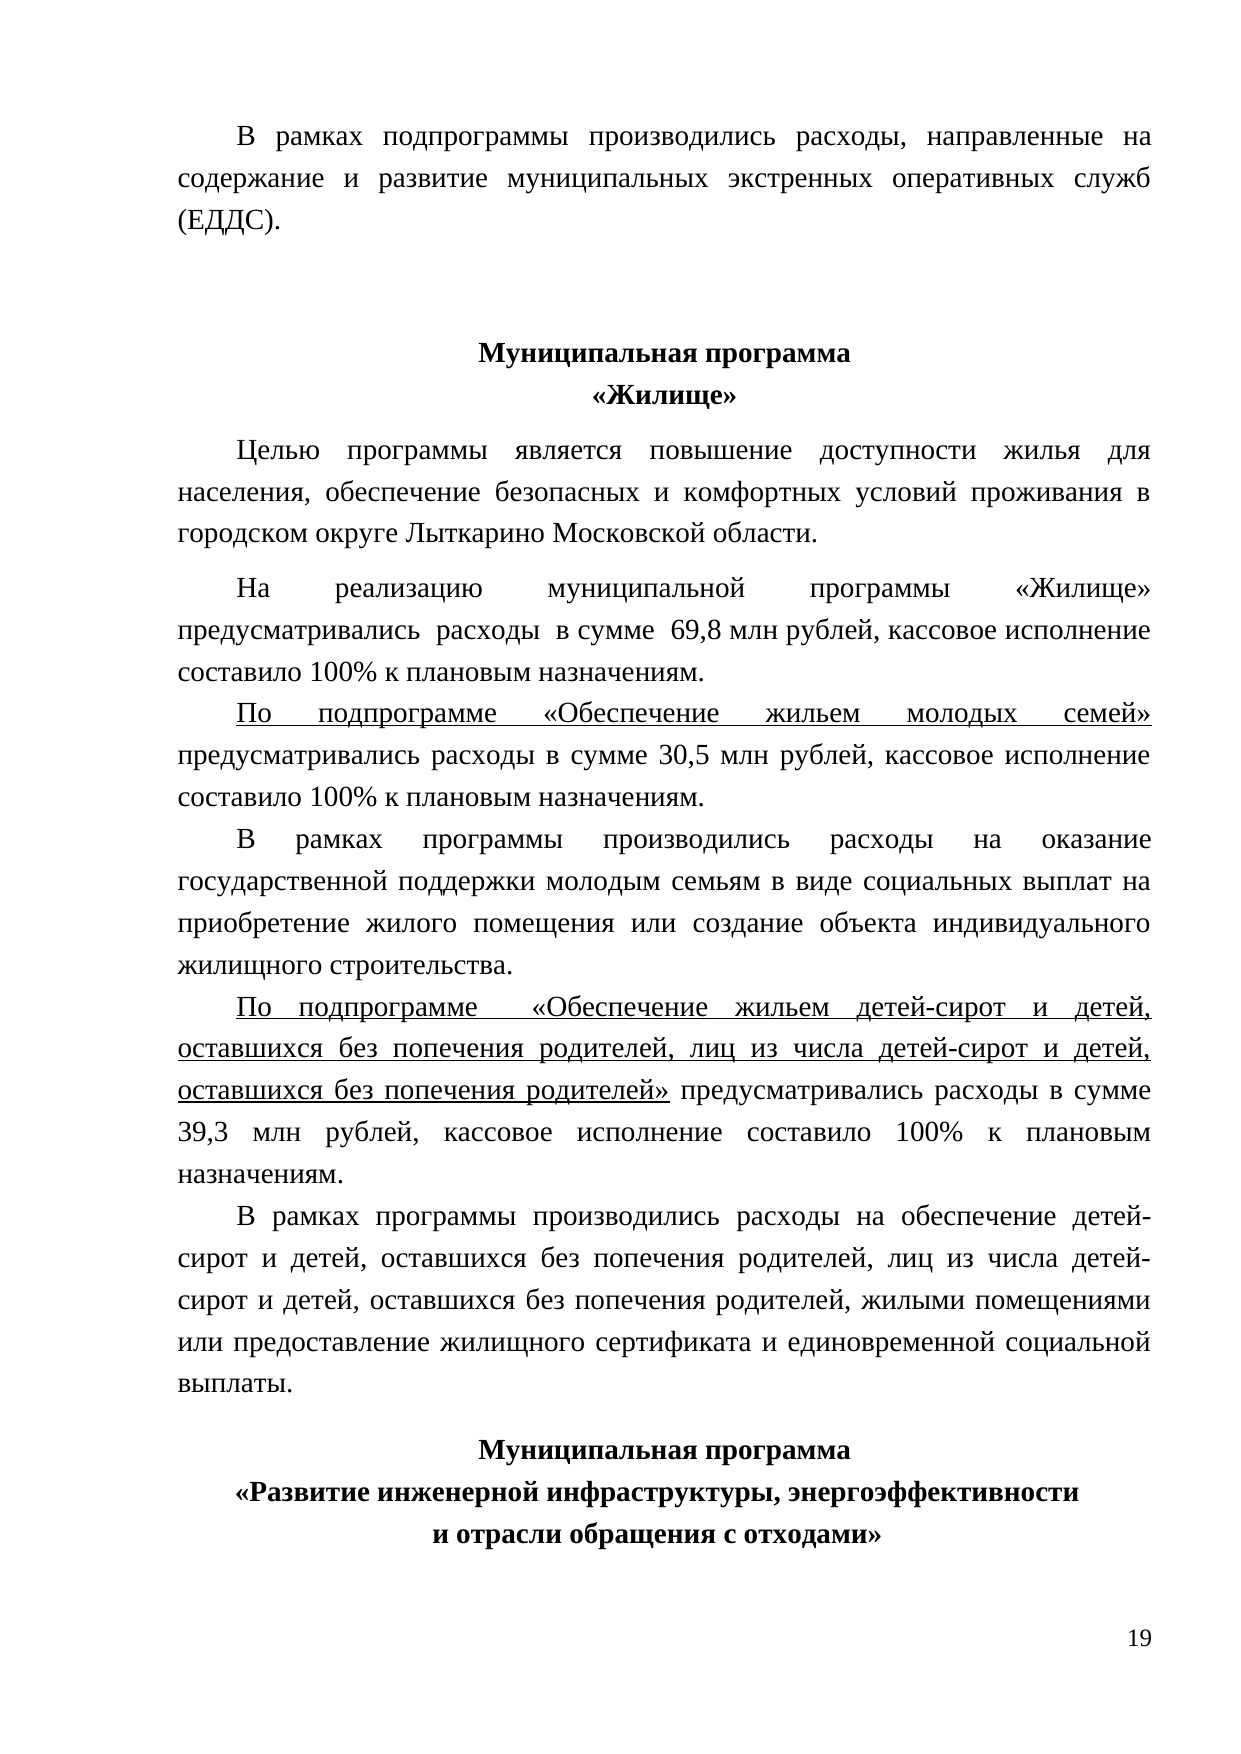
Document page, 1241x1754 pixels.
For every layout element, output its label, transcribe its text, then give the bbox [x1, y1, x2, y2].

text В рамках программы производились расходы на обеспечение детей-сирот и детей, оставшихся без попечения родителей, лиц из числа детей-сирот и детей, оставшихся без попечения родителей, жилыми помещениями или предоставление жилищного сертификата и единовременной социальной выплаты. [177, 1198, 1152, 1399]
text На реализацию муниципальной программы «Жилище» предусматривались расходы в сумме 69,8 млн рублей, кассовое исполнение составило 100% к плановым назначениям. [177, 570, 1152, 687]
text Целью программы является повышение доступности жилья для населения, обеспечение безопасных и комфортных условий проживания в городском округе Лыткарино Московской области. [177, 432, 1152, 549]
text «Развитие инженерной инфраструктуры, энергоэффективности и отрасли обращения с отходами» [207, 1474, 1107, 1550]
text По подпрограмме «Обеспечение жильем детей-сирот и детей, оставшихся без попечения родителей, лиц из числа детей-сирот и детей, оставшихся без попечения родителей» предусматривались расходы в сумме 39,3 млн рублей, кассовое исполнение составило 100% к плановым назначениям. [177, 989, 1152, 1190]
text Муниципальная программа [177, 1432, 1152, 1466]
text В рамках подпрограммы производились расходы, направленные на содержание и развитие муниципальных экстренных оперативных служб (ЕДДС). [177, 118, 1152, 235]
text По подпрограмме «Обеспечение жильем молодых семей» предусматривались расходы в сумме 30,5 млн рублей, кассовое исполнение составило 100% к плановым назначениям. [177, 696, 1152, 813]
text «Жилище» [177, 377, 1152, 411]
text Муниципальная программа [177, 336, 1152, 369]
text В рамках программы производились расходы на оказание государственной поддержки молодым семьям в виде социальных выплат на приобретение жилого помещения или создание объекта индивидуального жилищного строительства. [177, 821, 1152, 980]
